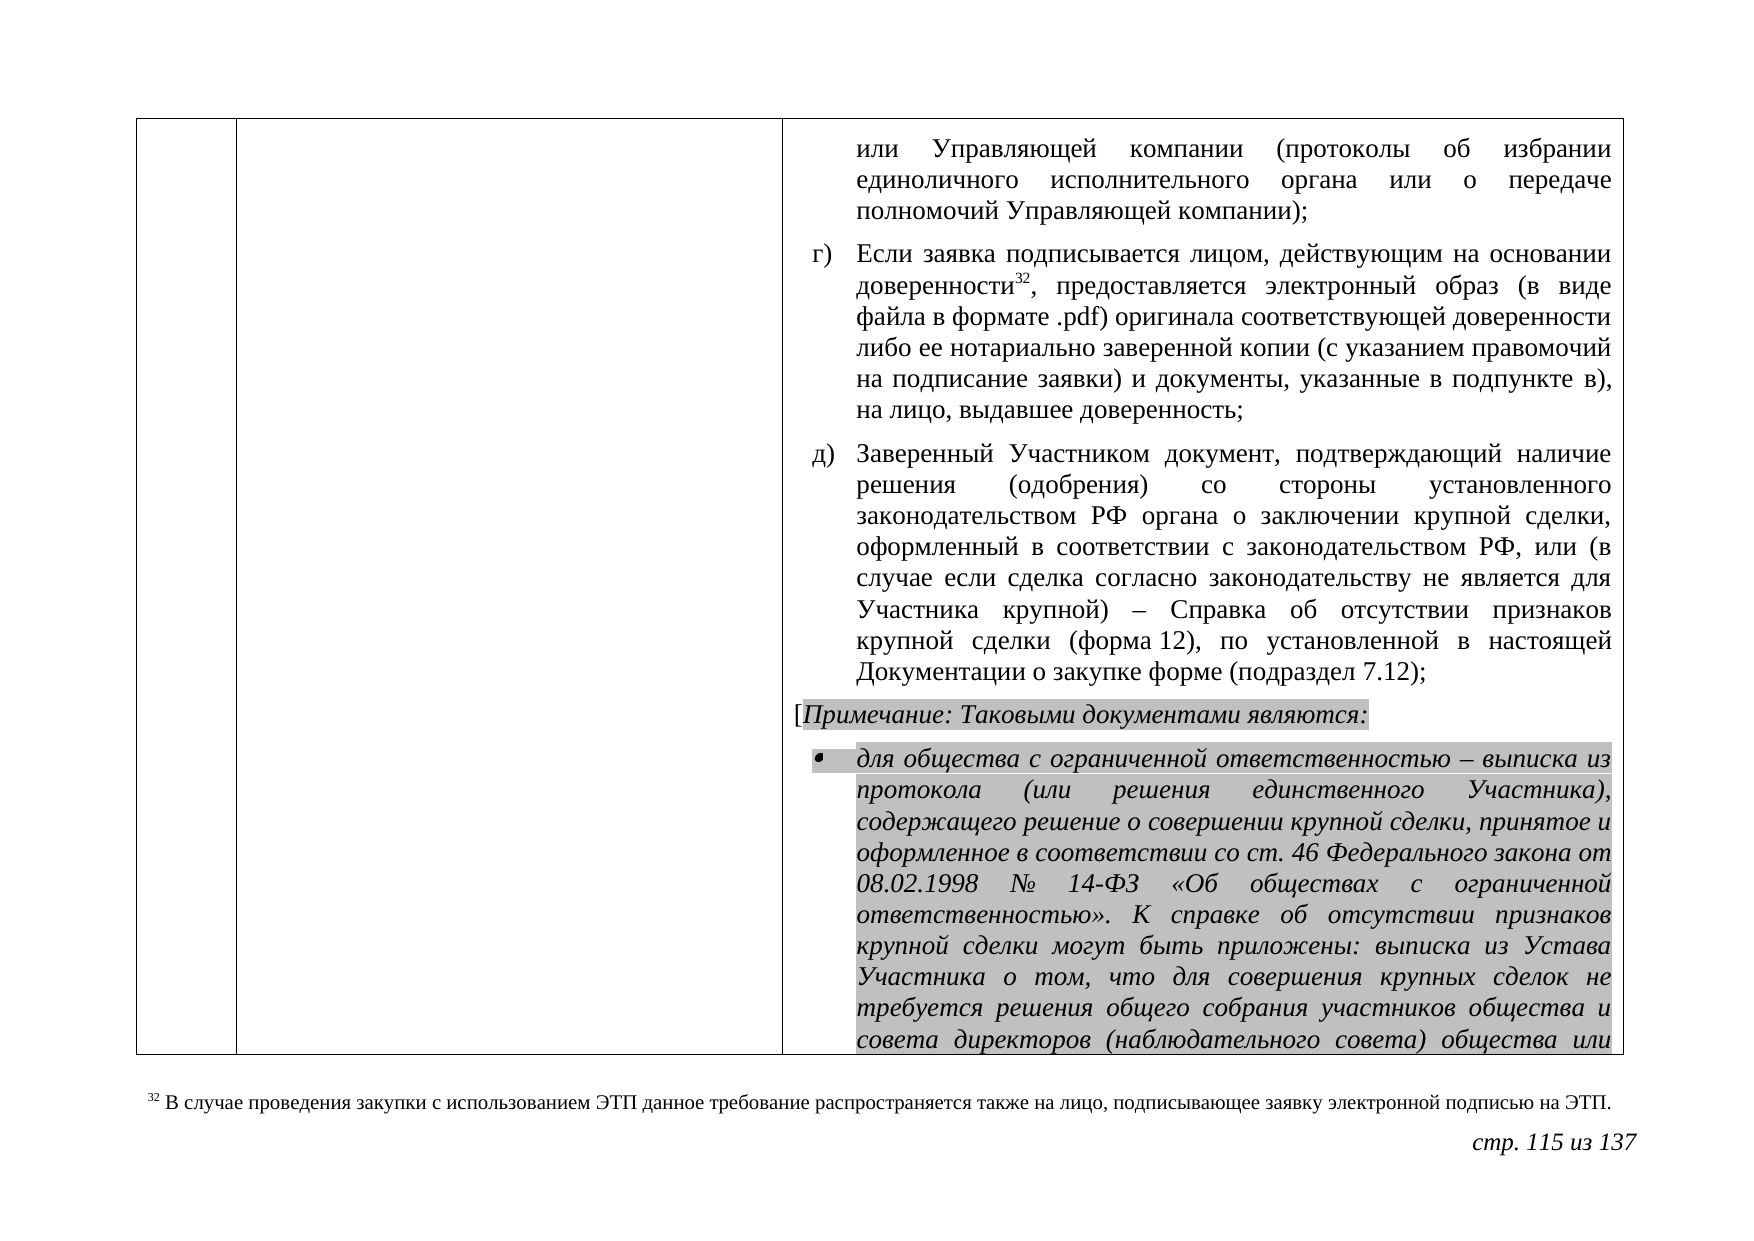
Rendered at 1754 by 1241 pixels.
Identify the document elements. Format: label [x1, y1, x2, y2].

table_cell [137, 119, 236, 1054]
table_cell [783, 119, 1623, 1054]
table_cell [237, 119, 782, 1054]
